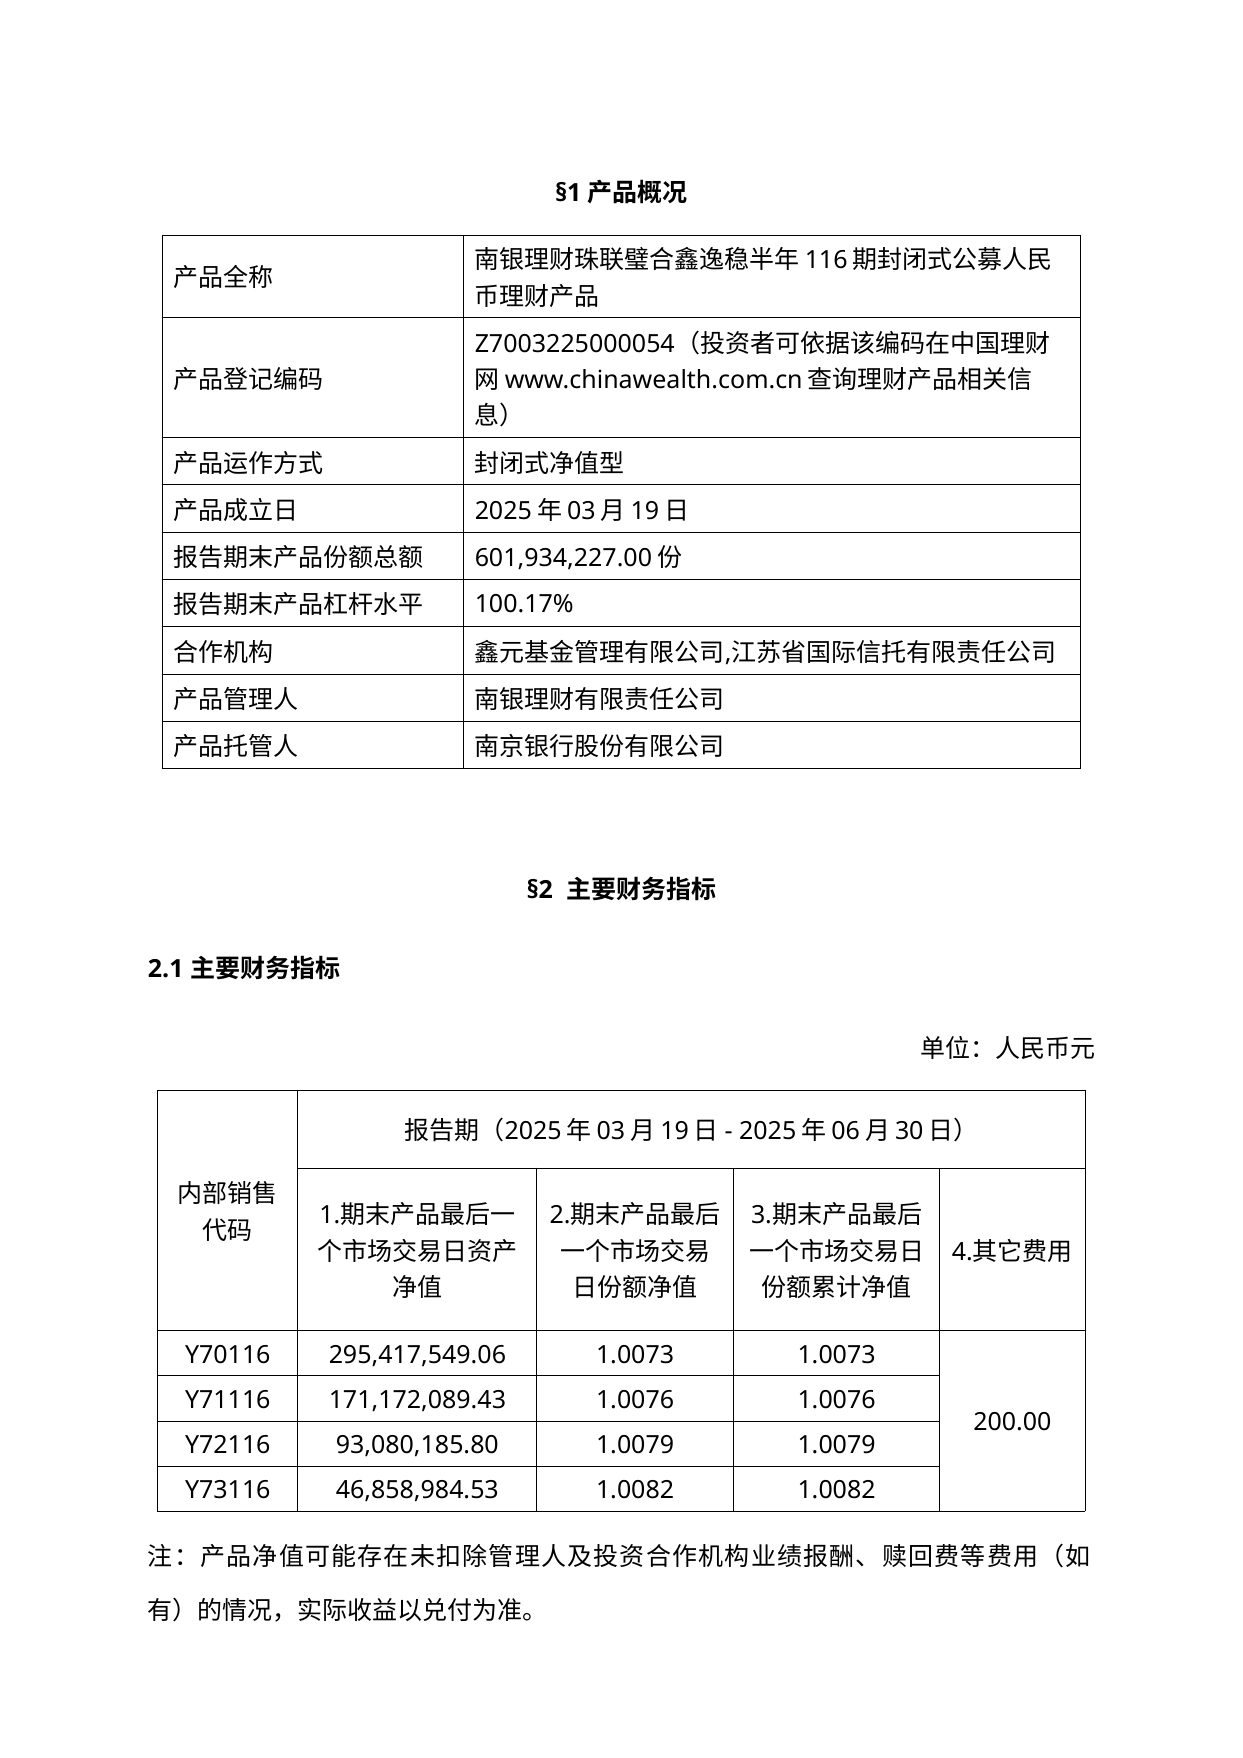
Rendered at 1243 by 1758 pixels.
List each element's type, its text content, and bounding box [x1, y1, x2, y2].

table_cell 200.00 [940, 1331, 1085, 1511]
table_cell Y70116 [158, 1331, 297, 1375]
table_cell 1.0082 [734, 1467, 939, 1511]
table_cell 2025年03月19日 [464, 485, 1080, 532]
text 2.1 主要财务指标 [148, 949, 1094, 985]
table_cell Y73116 [158, 1467, 297, 1511]
table_cell 1.0079 [537, 1422, 733, 1466]
table_header 内部销售代码 [158, 1091, 297, 1330]
table_header 报告期（2025年03月19日 - 2025年06月30日） [298, 1091, 1085, 1167]
table_cell 鑫元基金管理有限公司,江苏省国际信托有限责任公司 [464, 627, 1080, 673]
table_cell 产品成立日 [163, 485, 463, 532]
table_cell 1.0076 [734, 1376, 939, 1421]
text 注：产品净值可能存在未扣除管理人及投资合作机构业绩报酬、赎回费等费用（如有）的情况，实际收益以兑付为准。 [148, 1536, 1094, 1627]
table_cell 产品登记编码 [163, 318, 463, 437]
table_cell 1.0082 [537, 1467, 733, 1511]
table_cell 合作机构 [163, 627, 463, 673]
table_cell 产品托管人 [163, 722, 463, 768]
table_cell 报告期末产品份额总额 [163, 533, 463, 579]
table_cell 295,417,549.06 [298, 1331, 536, 1375]
table_header 南银理财珠联璧合鑫逸稳半年116期封闭式公募人民币理财产品 [464, 236, 1080, 317]
table_cell 100.17% [464, 580, 1080, 626]
table_cell 601,934,227.00份 [464, 533, 1080, 579]
table_cell 3.期末产品最后一个市场交易日份额累计净值 [734, 1169, 939, 1330]
text 单位：人民币元 [148, 1028, 1094, 1064]
table_cell 1.0073 [537, 1331, 733, 1375]
table_cell 1.0076 [537, 1376, 733, 1421]
table_cell 1.0073 [734, 1331, 939, 1375]
table_cell Y71116 [158, 1376, 297, 1421]
table_cell 封闭式净值型 [464, 438, 1080, 484]
table_cell 产品运作方式 [163, 438, 463, 484]
table_cell 2.期末产品最后一个市场交易日份额净值 [537, 1169, 733, 1330]
table_cell 171,172,089.43 [298, 1376, 536, 1421]
table_cell 1.期末产品最后一个市场交易日资产净值 [298, 1169, 536, 1330]
table_cell 产品管理人 [163, 675, 463, 721]
table_cell 报告期末产品杠杆水平 [163, 580, 463, 626]
text §2 主要财务指标 [148, 869, 1094, 906]
text §1 产品概况 [148, 173, 1094, 209]
table_cell Z7003225000054（投资者可依据该编码在中国理财网www.chinawealth.com.cn查询理财产品相关信息） [464, 318, 1080, 437]
table_cell 南京银行股份有限公司 [464, 722, 1080, 768]
table_cell 1.0079 [734, 1422, 939, 1466]
table_cell 南银理财有限责任公司 [464, 675, 1080, 721]
table_cell 46,858,984.53 [298, 1467, 536, 1511]
table_cell Y72116 [158, 1422, 297, 1466]
table_cell 4.其它费用 [940, 1169, 1085, 1330]
table_cell 93,080,185.80 [298, 1422, 536, 1466]
table_header 产品全称 [163, 236, 463, 317]
